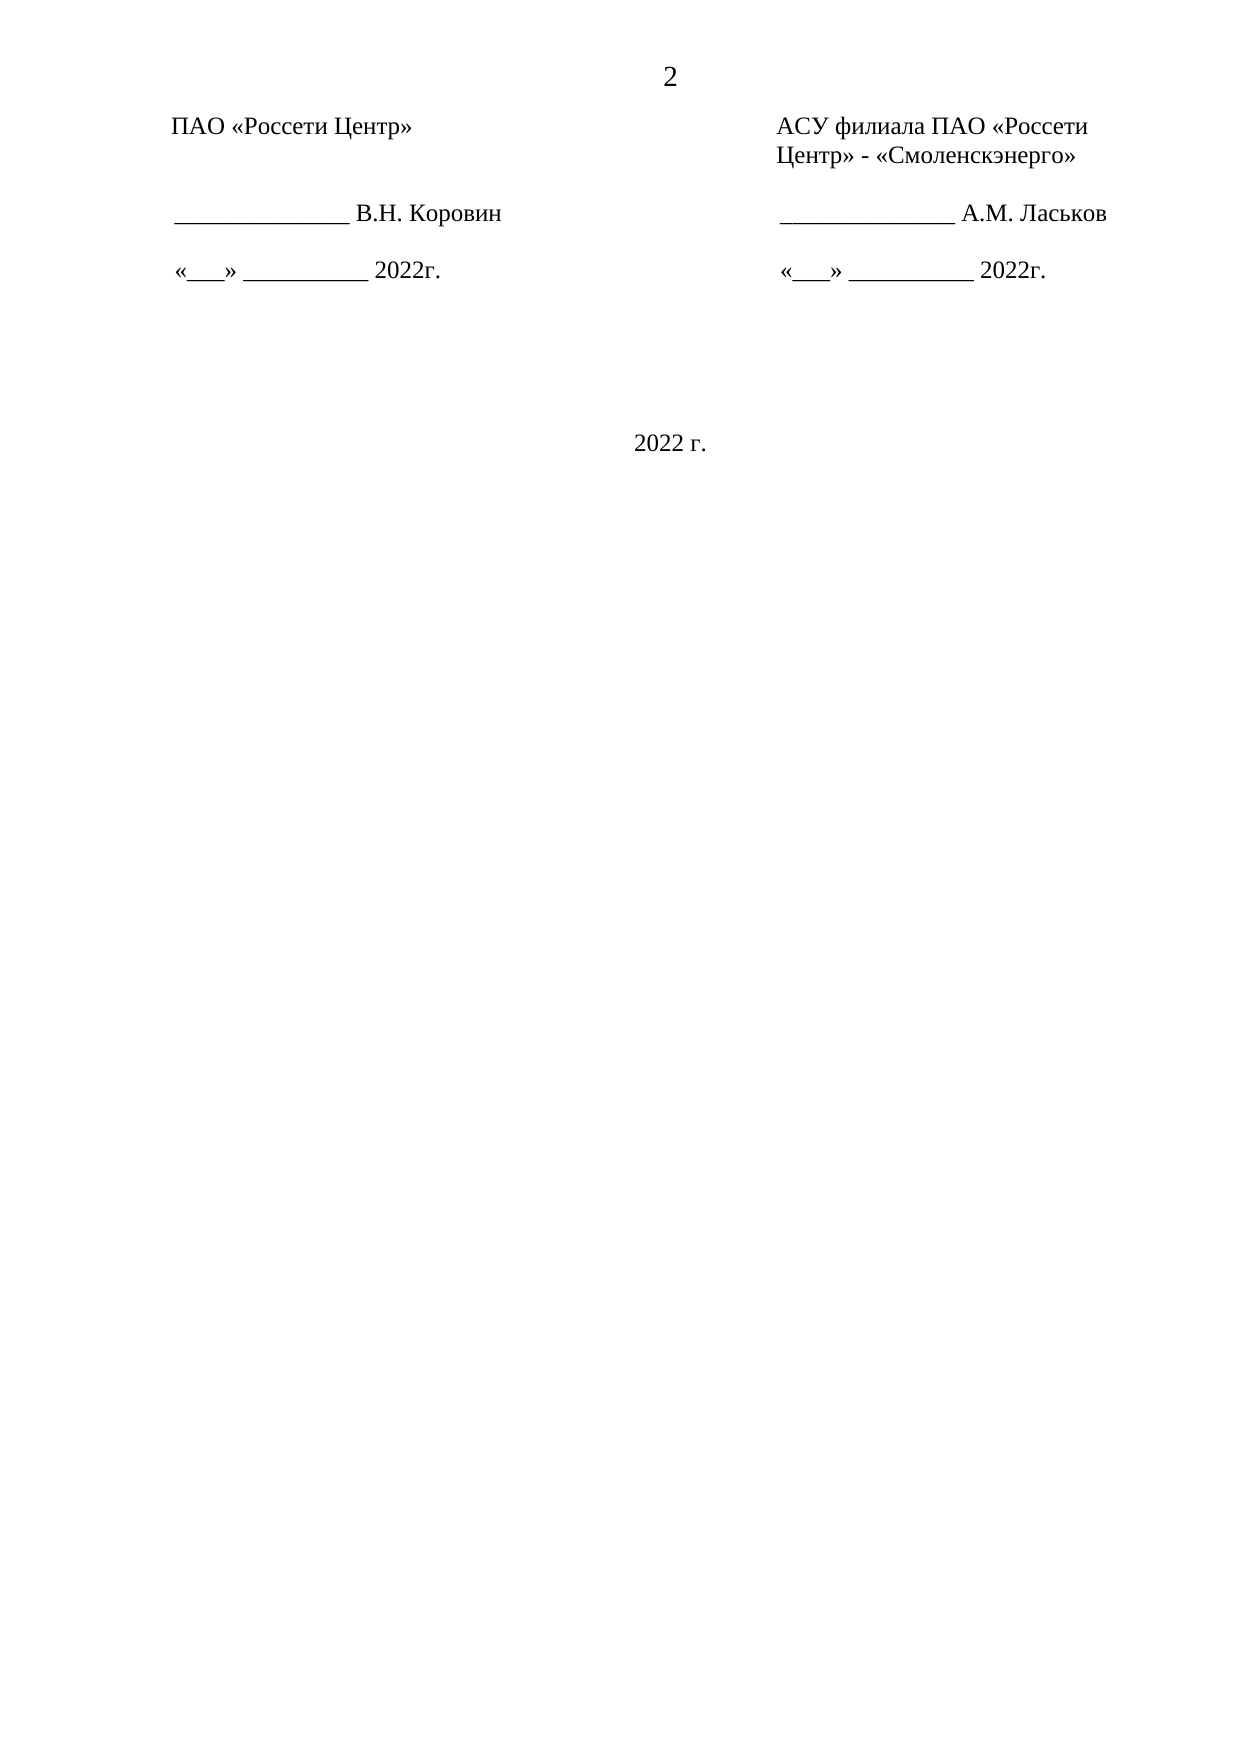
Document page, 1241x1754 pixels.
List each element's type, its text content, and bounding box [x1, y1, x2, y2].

text 2022 г. [159, 428, 1181, 456]
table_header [160, 111, 688, 341]
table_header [688, 111, 1163, 341]
